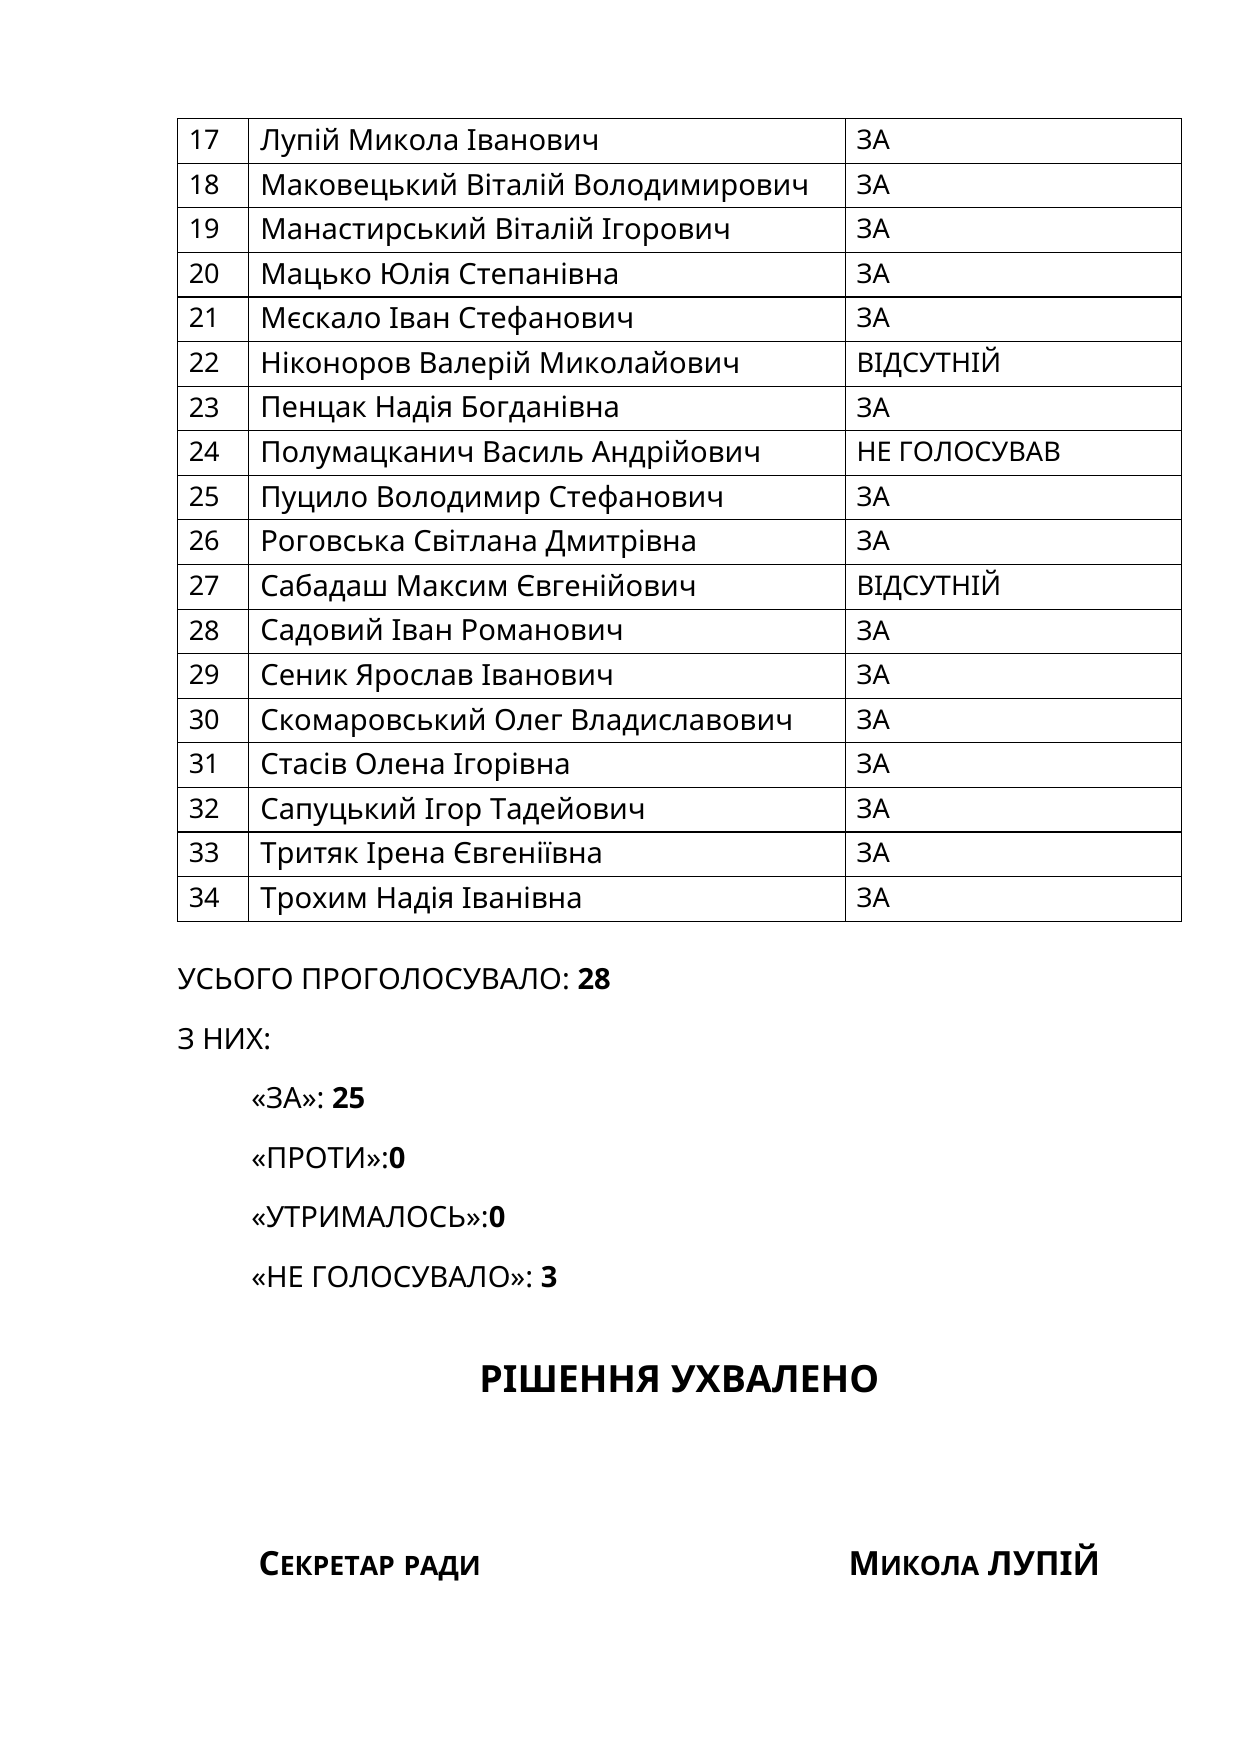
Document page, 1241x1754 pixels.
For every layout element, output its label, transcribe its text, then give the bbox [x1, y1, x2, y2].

table_cell 20 [178, 253, 248, 296]
text «ПРОТИ»:0 [177, 1137, 1181, 1177]
text РІШЕННЯ УХВАЛЕНО [177, 1352, 1181, 1403]
table_cell Полумацканич Василь Андрійович [249, 431, 845, 475]
table_cell 24 [178, 431, 248, 475]
table_cell Мацько Юлія Степанівна [249, 253, 845, 296]
table_cell 29 [178, 654, 248, 698]
table_cell Сапуцький Ігор Тадейович [249, 788, 845, 831]
table_cell ВІДСУТНІЙ [846, 342, 1181, 386]
table_cell Тритяк Ірена Євгеніївна [249, 833, 845, 876]
table_cell ЗА [846, 253, 1181, 296]
table_cell ЗА [846, 164, 1181, 207]
text «ЗА»: 25 [177, 1077, 1181, 1117]
text «НЕ ГОЛОСУВАЛО»: 3 [177, 1256, 1181, 1296]
table_cell 31 [178, 743, 248, 787]
table_cell Манастирський Віталій Ігорович [249, 208, 845, 252]
table_cell Сеник Ярослав Іванович [249, 654, 845, 698]
table_cell 21 [178, 298, 248, 341]
table_cell ЗА [846, 743, 1181, 787]
table_cell ЗА [846, 298, 1181, 341]
table_cell ЗА [846, 654, 1181, 698]
table_cell Сабадаш Максим Євгенійович [249, 565, 845, 608]
table_cell ЗА [846, 520, 1181, 564]
table_cell 25 [178, 476, 248, 519]
table_cell Лупій Микола Іванович [249, 119, 845, 163]
table_cell Скомаровський Олег Владиславович [249, 699, 845, 742]
table_cell 26 [178, 520, 248, 564]
table_cell Пенцак Надія Богданівна [249, 387, 845, 430]
table_cell 27 [178, 565, 248, 608]
table_cell 30 [178, 699, 248, 742]
table_cell Маковецький Віталій Володимирович [249, 164, 845, 207]
table_cell Трохим Надія Іванівна [249, 877, 845, 921]
table_cell 34 [178, 877, 248, 921]
table_cell Роговська Світлана Дмитрівна [249, 520, 845, 564]
table_cell 17 [178, 119, 248, 163]
table_cell ЗА [846, 610, 1181, 653]
table_cell ЗА [846, 119, 1181, 163]
table_cell ЗА [846, 788, 1181, 831]
table_cell 22 [178, 342, 248, 386]
table_cell 33 [178, 833, 248, 876]
table_cell НЕ ГОЛОСУВАВ [846, 431, 1181, 475]
table_cell 18 [178, 164, 248, 207]
table_cell 28 [178, 610, 248, 653]
table_cell ЗА [846, 476, 1181, 519]
table_cell Садовий Іван Романович [249, 610, 845, 653]
table_cell Ніконоров Валерій Миколайович [249, 342, 845, 386]
table_cell ЗА [846, 208, 1181, 252]
table_cell 23 [178, 387, 248, 430]
table_cell ЗА [846, 387, 1181, 430]
table_cell ЗА [846, 699, 1181, 742]
text Секретар ради Микола ЛУПІЙ [177, 1539, 1181, 1585]
table_cell ЗА [846, 877, 1181, 921]
table_cell ЗА [846, 833, 1181, 876]
table_cell Мєскало Іван Стефанович [249, 298, 845, 341]
table_cell ВІДСУТНІЙ [846, 565, 1181, 608]
text Усього проголосувало: 28 [177, 958, 1181, 998]
table_cell Стасів Олена Ігорівна [249, 743, 845, 787]
table_cell 19 [178, 208, 248, 252]
table_cell Пуцило Володимир Стефанович [249, 476, 845, 519]
text З НИХ: [177, 1018, 1181, 1058]
table_cell 32 [178, 788, 248, 831]
text «УТРИМАЛОСЬ»:0 [177, 1196, 1181, 1236]
